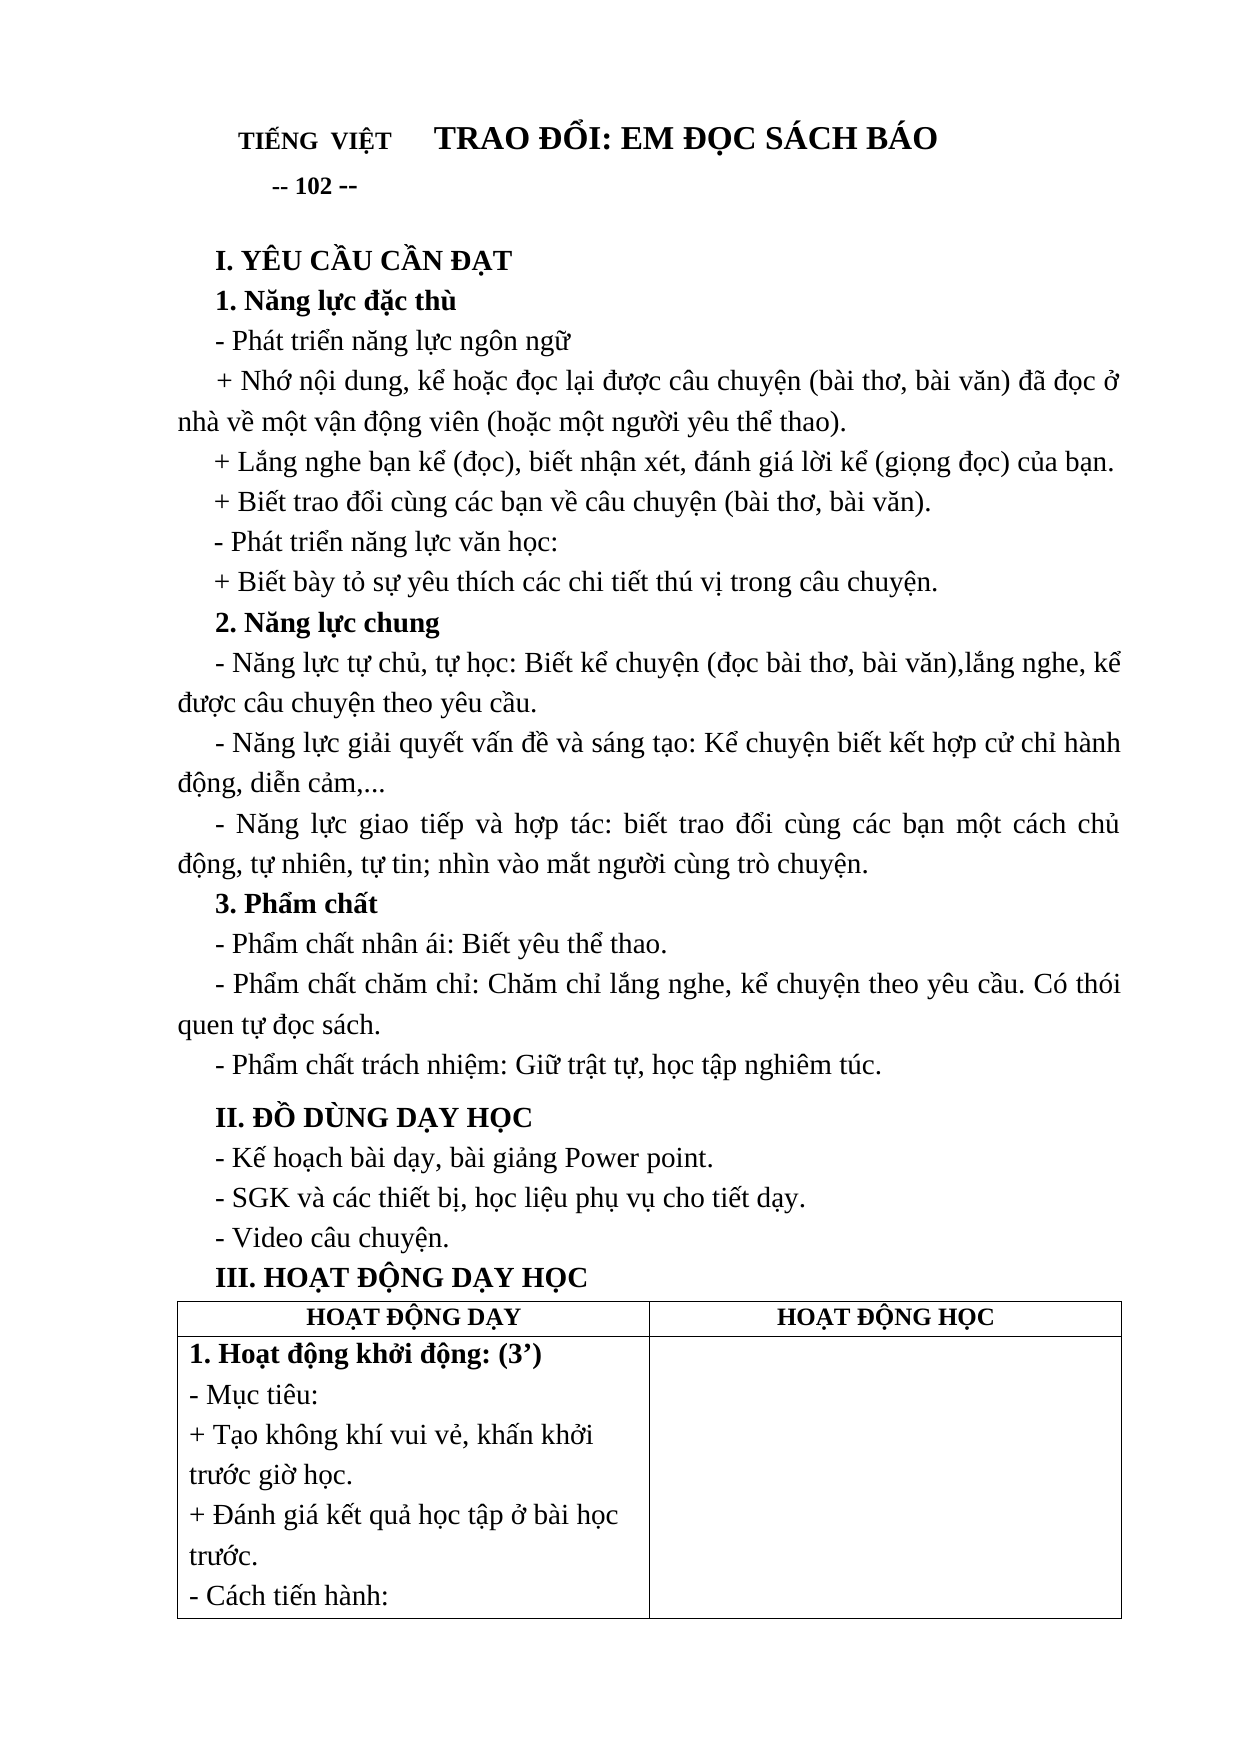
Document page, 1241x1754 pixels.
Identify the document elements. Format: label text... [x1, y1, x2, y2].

table_header HOẠT ĐỘNG DẠY [178, 1302, 649, 1336]
text 3. Phẩm chất [177, 886, 1122, 920]
text II. ĐỒ DÙNG DẠY HỌC [177, 1100, 1122, 1133]
text TRAO ĐỔI: EM ĐỌC SÁCH BÁO [177, 118, 1122, 156]
text - Năng lực giao tiếp và hợp tác: biết trao đổi cùng các bạn một cách chủ động, tự nhiên, tự tin; nhìn vào mắt người cùng trò chuyện. [177, 806, 1122, 879]
text + Biết trao đổi cùng các bạn về câu chuyện (bài thơ, bài văn). [177, 484, 1122, 518]
text - Năng lực tự chủ, tự học: Biết kể chuyện (đọc bài thơ, bài văn),lắng nghe, kể được câu chuyện theo yêu cầu. [177, 645, 1122, 719]
text 1. Năng lực đặc thù [177, 283, 1122, 317]
text - Phẩm chất chăm chỉ: Chăm chỉ lắng nghe, kể chuyện theo yêu cầu. Có thói quen tự đọc sách. [177, 967, 1122, 1040]
table_header HOẠT ĐỘNG HỌC [650, 1302, 1121, 1336]
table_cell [178, 1337, 649, 1618]
text + Nhớ nội dung, kể hoặc đọc lại được câu chuyện (bài thơ, bài văn) đã đọc ở nhà về một vận động viên (hoặc một người yêu thể thao). [177, 363, 1122, 437]
text - Phẩm chất trách nhiệm: Giữ trật tự, học tập nghiêm túc. [177, 1047, 1122, 1081]
text - Năng lực giải quyết vấn đề và sáng tạo: Kể chuyện biết kết hợp cử chỉ hành động, diễn cảm,... [177, 725, 1122, 799]
text - Phẩm chất nhân ái: Biết yêu thể thao. [177, 926, 1122, 960]
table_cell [650, 1337, 1121, 1618]
text - Kế hoạch bài dạy, bài giảng Power point. [177, 1140, 1122, 1173]
text + Biết bày tỏ sự yêu thích các chi tiết thú vị trong câu chuyện. [177, 564, 1122, 598]
text 2. Năng lực chung [177, 605, 1122, 638]
text III. HOẠT ĐỘNG DẠY HỌC [177, 1261, 1122, 1294]
text - Phát triển năng lực văn học: [177, 524, 1122, 558]
text - Video câu chuyện. [177, 1220, 1122, 1254]
text - Phát triển năng lực ngôn ngữ [177, 323, 1122, 357]
text - SGK và các thiết bị, học liệu phụ vụ cho tiết dạy. [177, 1180, 1122, 1214]
text + Lắng nghe bạn kể (đọc), biết nhận xét, đánh giá lời kể (giọng đọc) của bạn. [177, 444, 1122, 477]
text I. YÊU CẦU CẦN ĐẠT [177, 243, 1122, 276]
